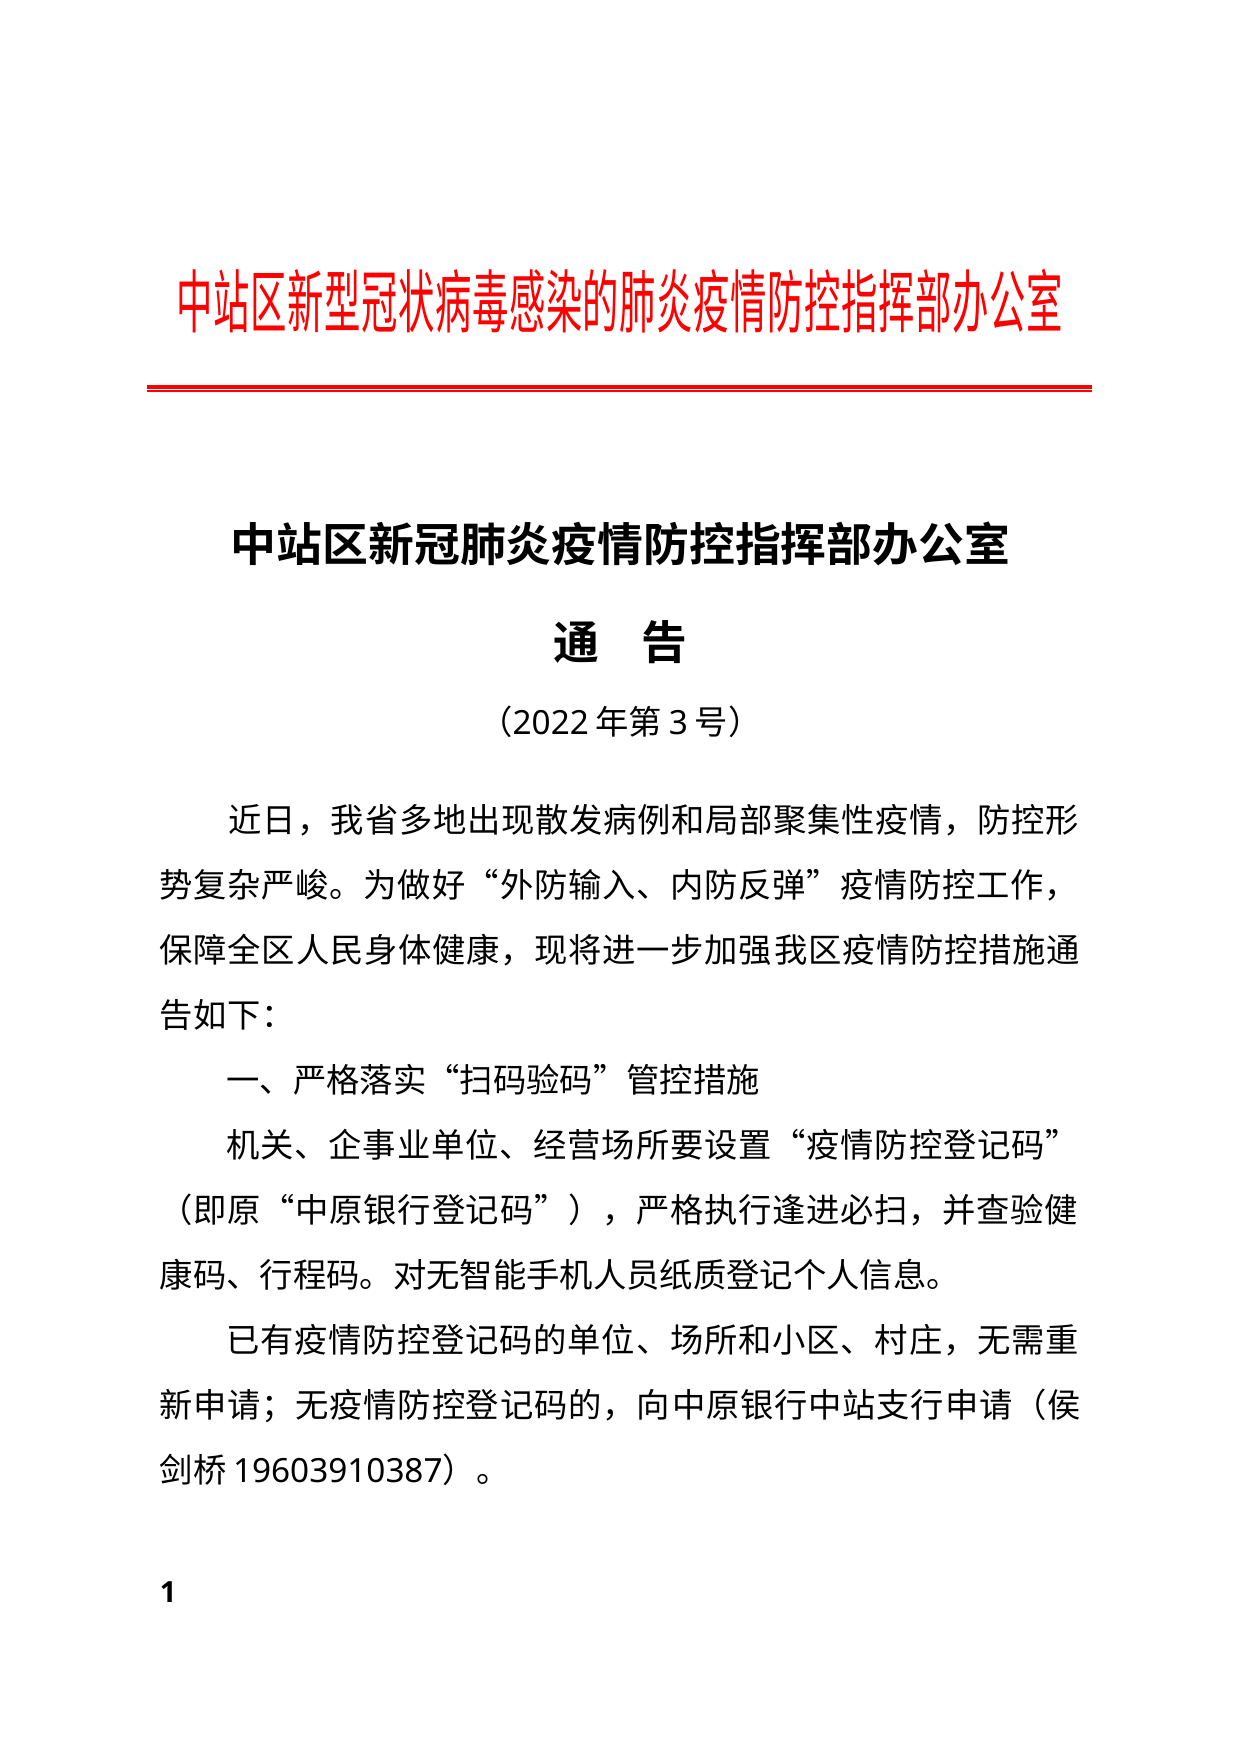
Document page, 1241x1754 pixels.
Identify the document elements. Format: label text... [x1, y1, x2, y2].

text 已有疫情防控登记码的单位、场所和小区、村庄，无需重新申请；无疫情防控登记码的，向中原银行中站支行申请（侯剑桥19603910387）。 [159, 1305, 1081, 1500]
text 通 告 [159, 590, 1081, 688]
text 中站区新冠肺炎疫情防控指挥部办公室 [159, 493, 1081, 590]
text 机关、企事业单位、经营场所要设置“疫情防控登记码”（即原“中原银行登记码”），严格执行逢进必扫，并查验健康码、行程码。对无智能手机人员纸质登记个人信息。 [159, 1110, 1081, 1305]
text 一、严格落实“扫码验码”管控措施 [159, 1045, 1081, 1110]
text 中站区新型冠状病毒感染的肺炎疫情防控指挥部办公室 [159, 233, 1081, 363]
text （2022年第3号） [159, 688, 1081, 753]
text 近日，我省多地出现散发病例和局部聚集性疫情，防控形势复杂严峻。为做好“外防输入、内防反弹”疫情防控工作，保障全区人民身体健康，现将进一步加强我区疫情防控措施通告如下： [159, 785, 1081, 1045]
